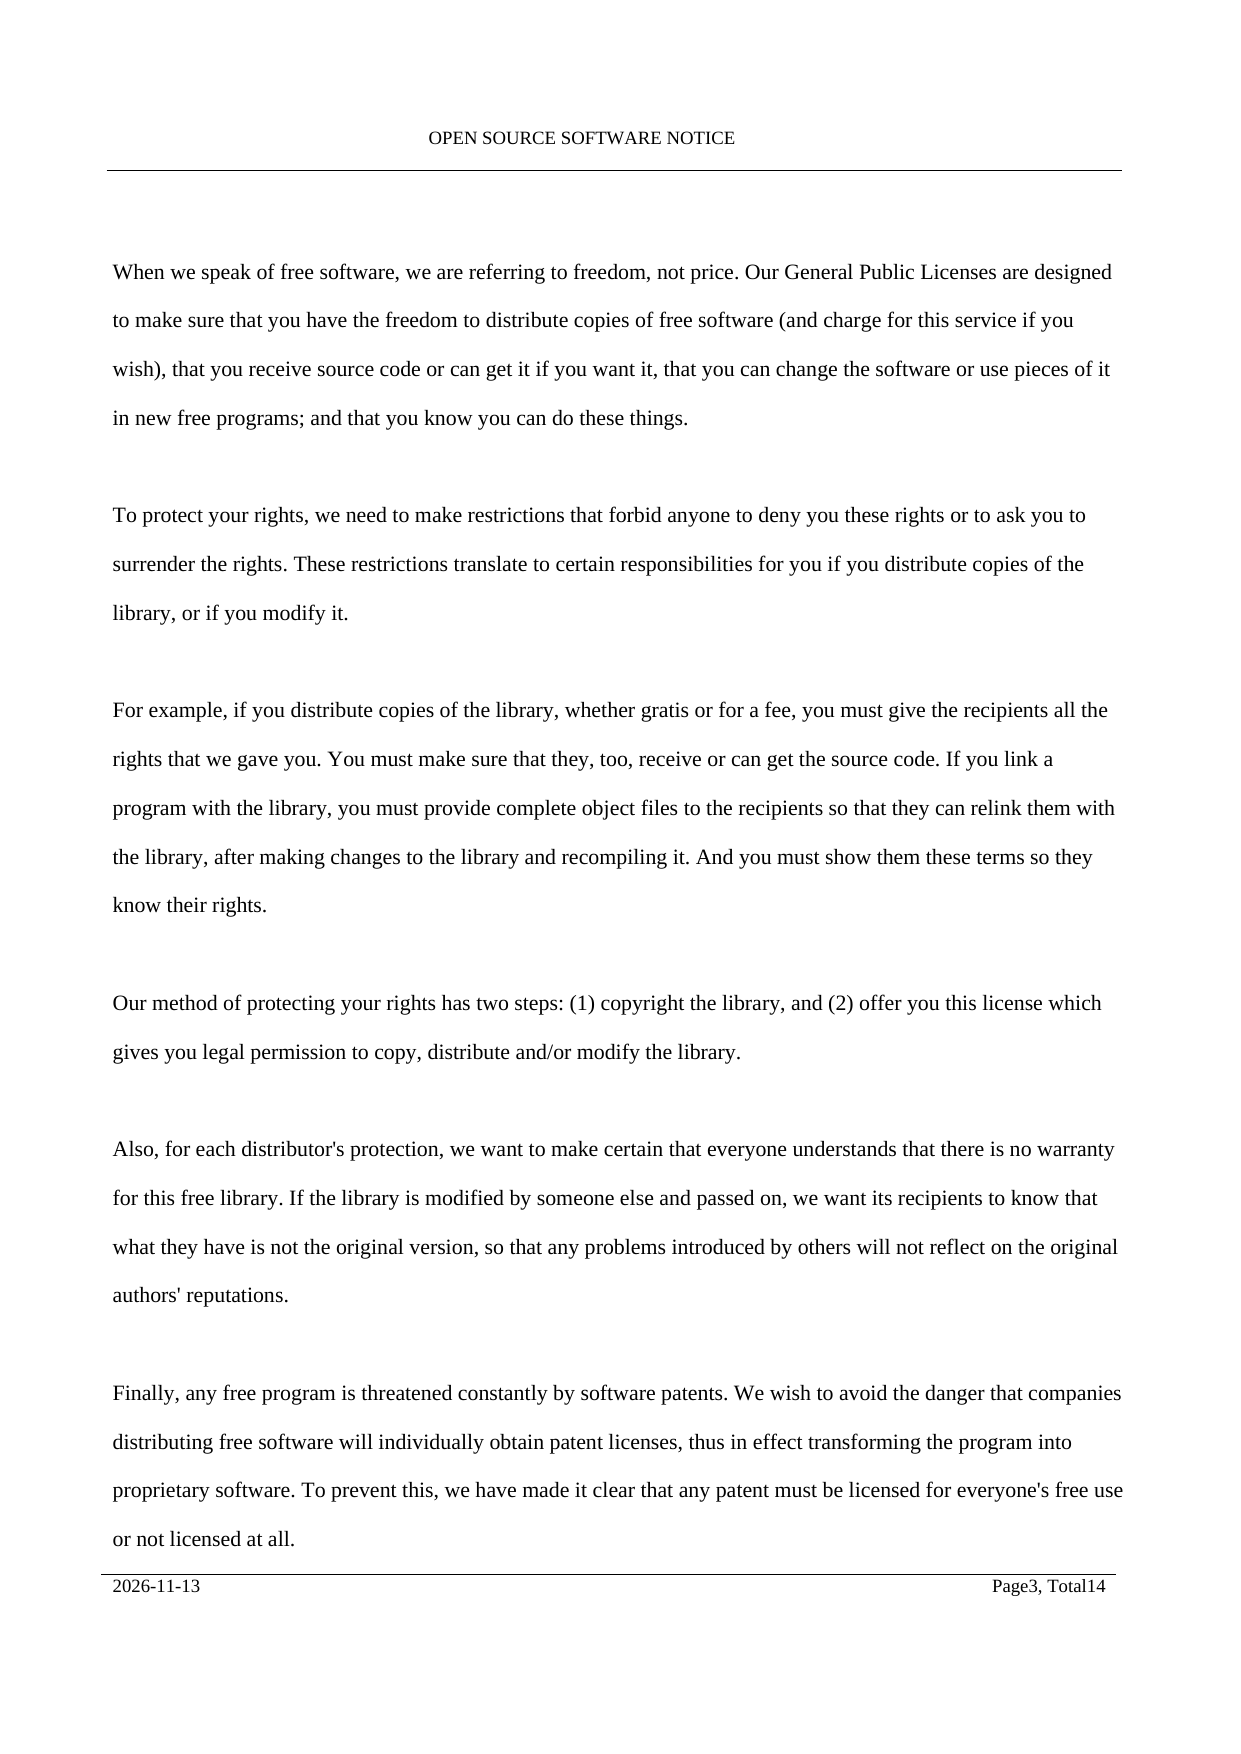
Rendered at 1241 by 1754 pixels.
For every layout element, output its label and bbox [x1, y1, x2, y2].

text [112, 206, 1128, 1555]
